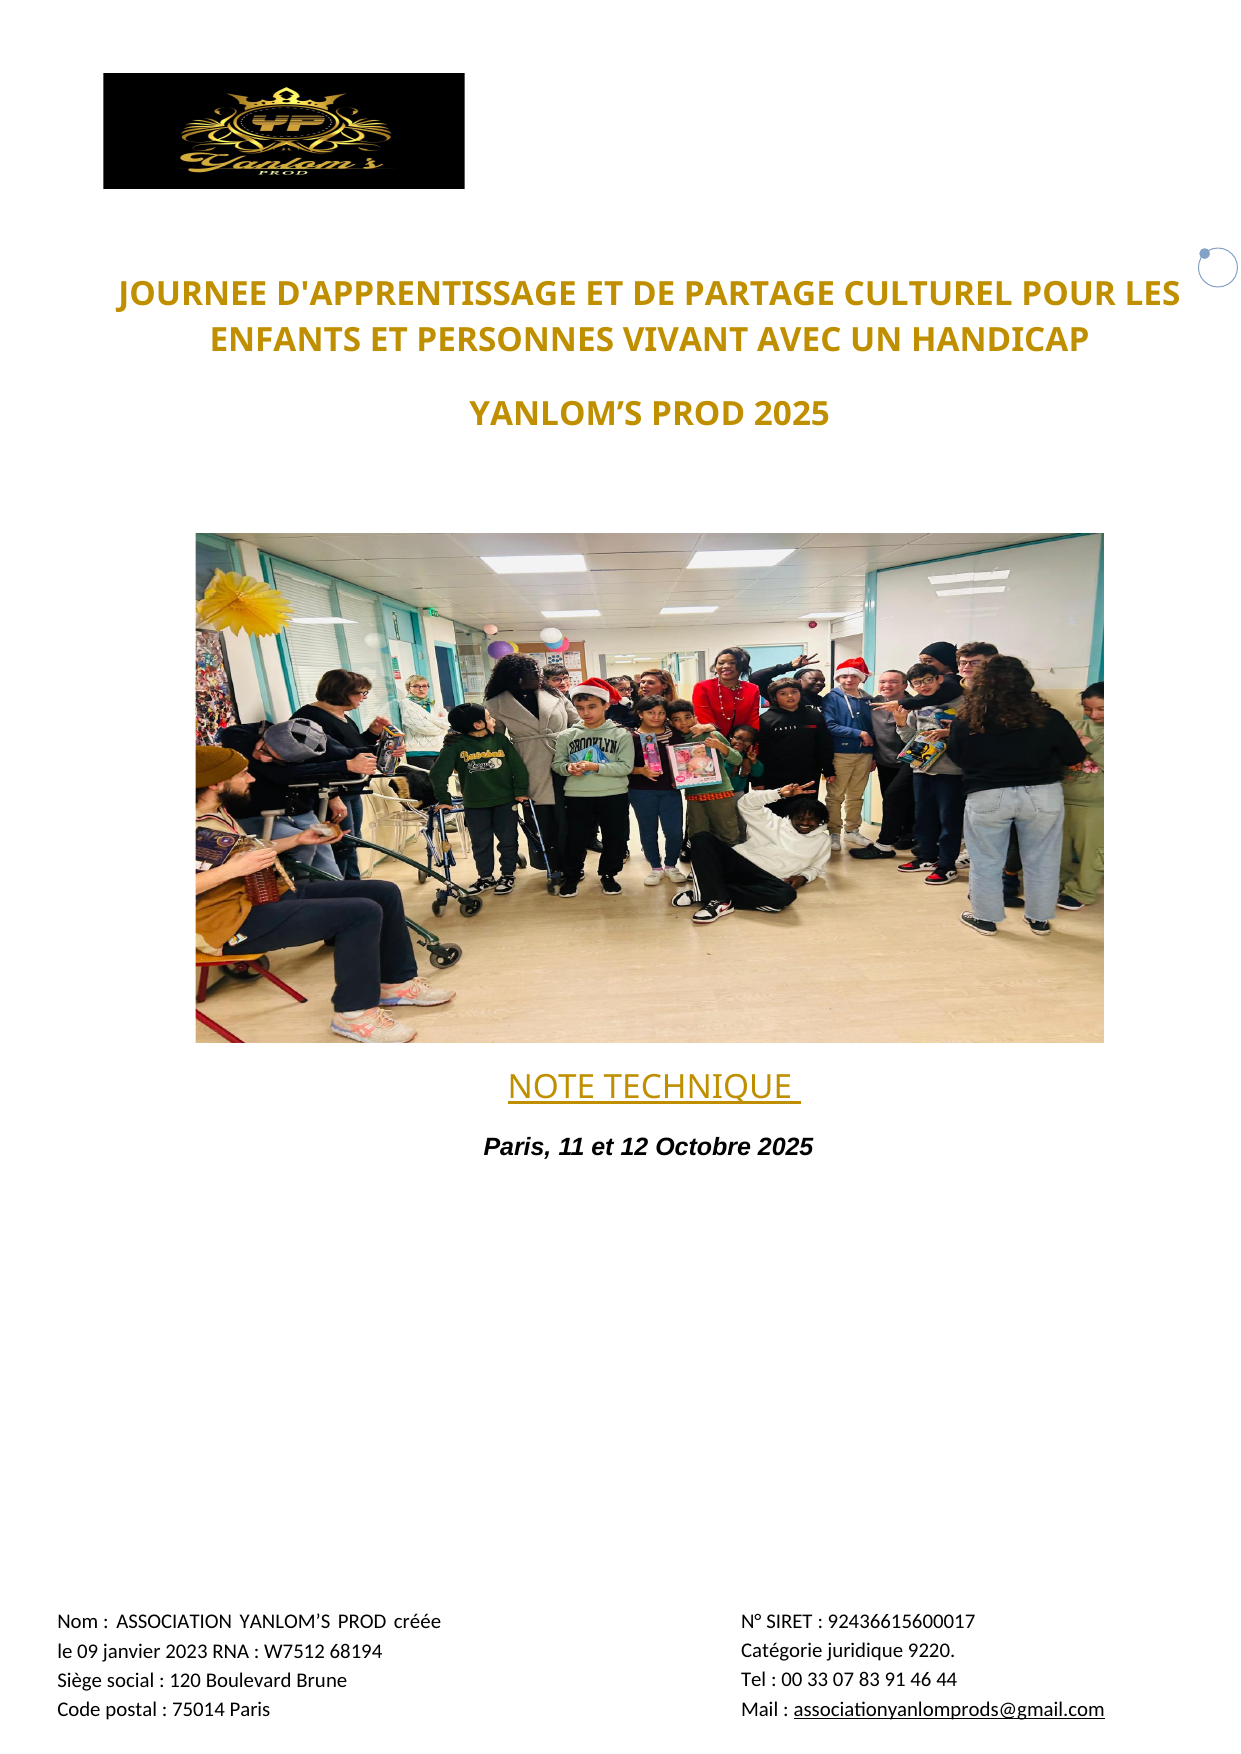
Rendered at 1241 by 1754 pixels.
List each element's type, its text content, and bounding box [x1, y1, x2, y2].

picture [103, 73, 465, 189]
text NOTE TECHNIQUE [103, 1063, 1196, 1109]
picture [195, 533, 1104, 1043]
text JOURNEE D'APPRENTISSAGE ET DE PARTAGE CULTUREL POUR LES ENFANTS ET PERSONNES VIVANT AVEC UN HANDICAP [103, 270, 1196, 361]
text YANLOM’S PROD 2025 [103, 390, 1196, 436]
text Paris, 11 et 12 Octobre 2025 [103, 1132, 1196, 1161]
